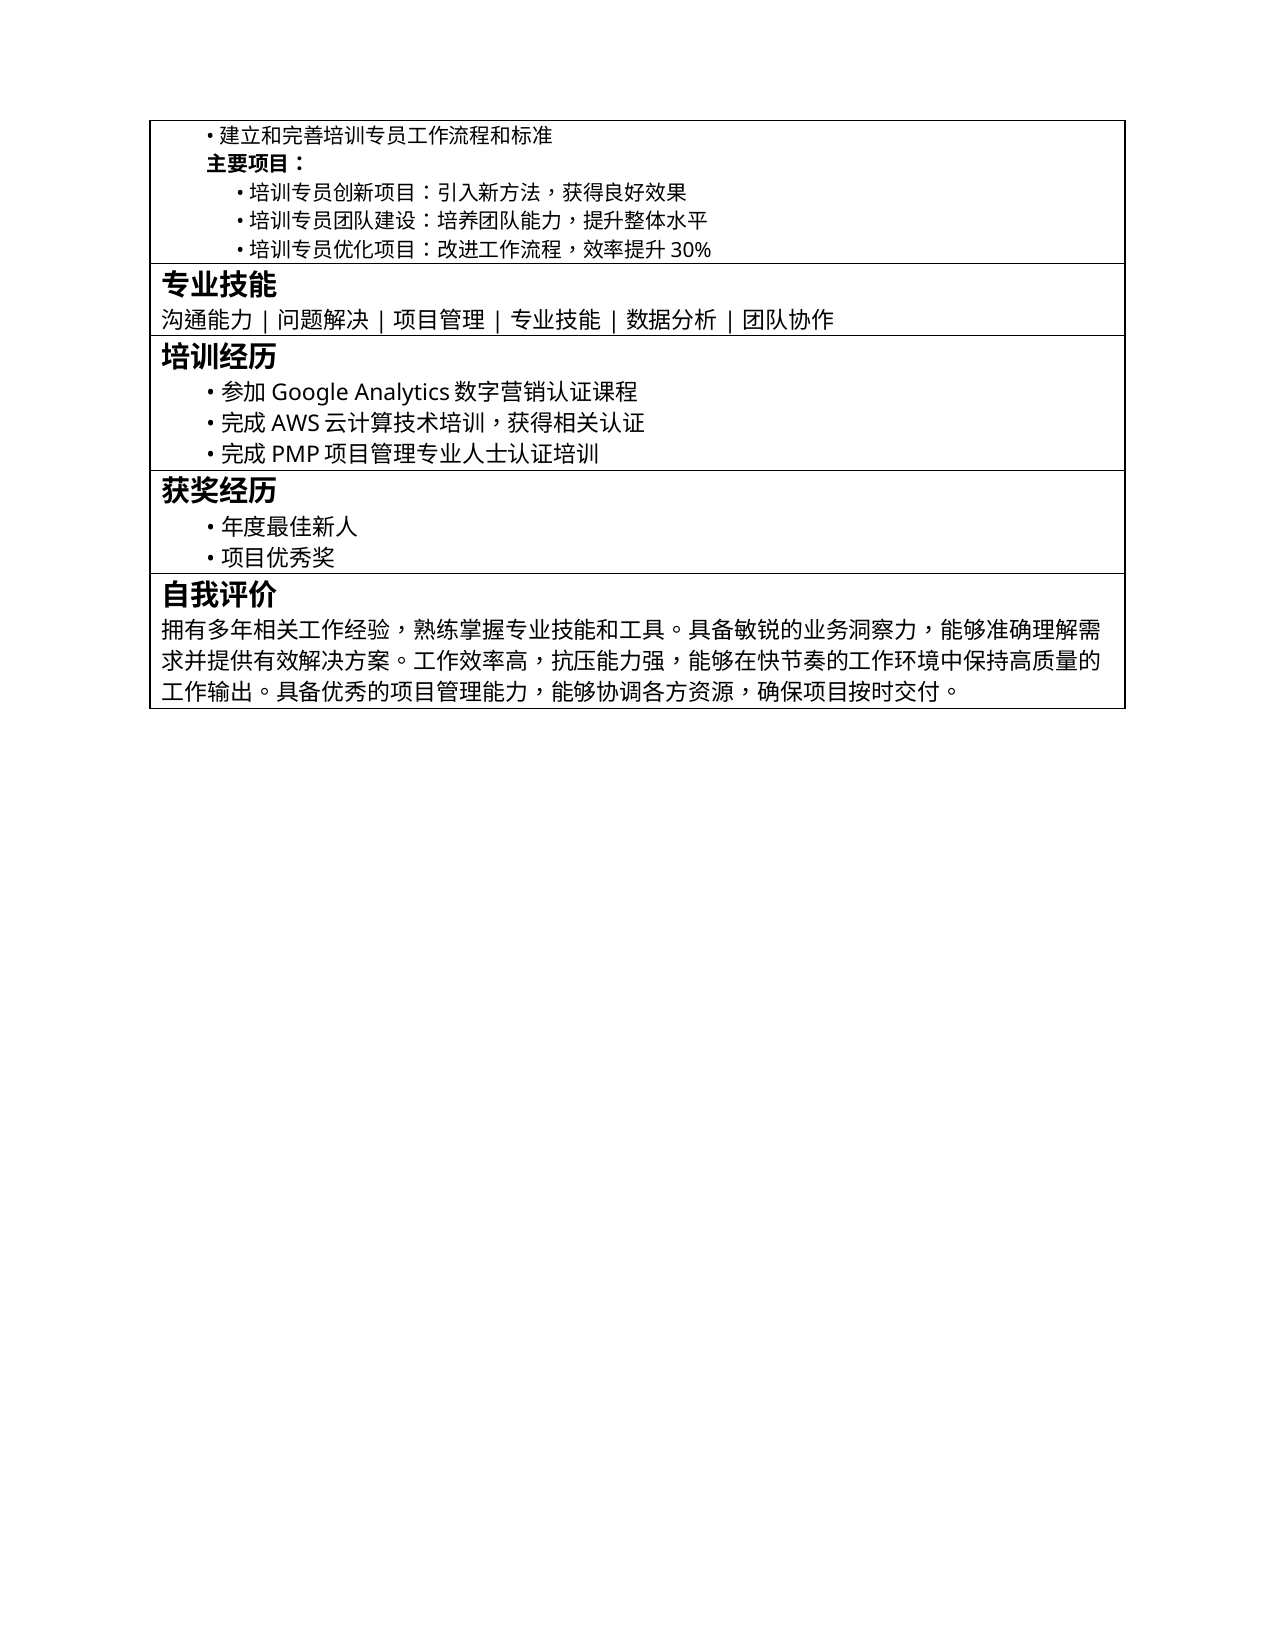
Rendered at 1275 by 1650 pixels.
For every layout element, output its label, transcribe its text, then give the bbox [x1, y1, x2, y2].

table_cell 专业技能 沟通能力 | 问题解决 | 项目管理 | 专业技能 | 数据分析 | 团队协作 [151, 264, 1124, 335]
table_cell 培训经历 • 参加Google Analytics数字营销认证课程 • 完成AWS云计算技术培训，获得相关认证 • 完成PMP项目管理专业人士认证培训 [151, 336, 1124, 470]
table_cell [151, 121, 1124, 263]
table_cell 获奖经历 • 年度最佳新人 • 项目优秀奖 [151, 471, 1124, 573]
table_cell 自我评价 拥有多年相关工作经验，熟练掌握专业技能和工具。具备敏锐的业务洞察力，能够准确理解需求并提供有效解决方案。工作效率高，抗压能力强，能够在快节奏的工作环境中保持高质量的工作输出。具备优秀的项目管理能力，能够协调各方资源，确保项目按时交付。 [151, 574, 1124, 707]
